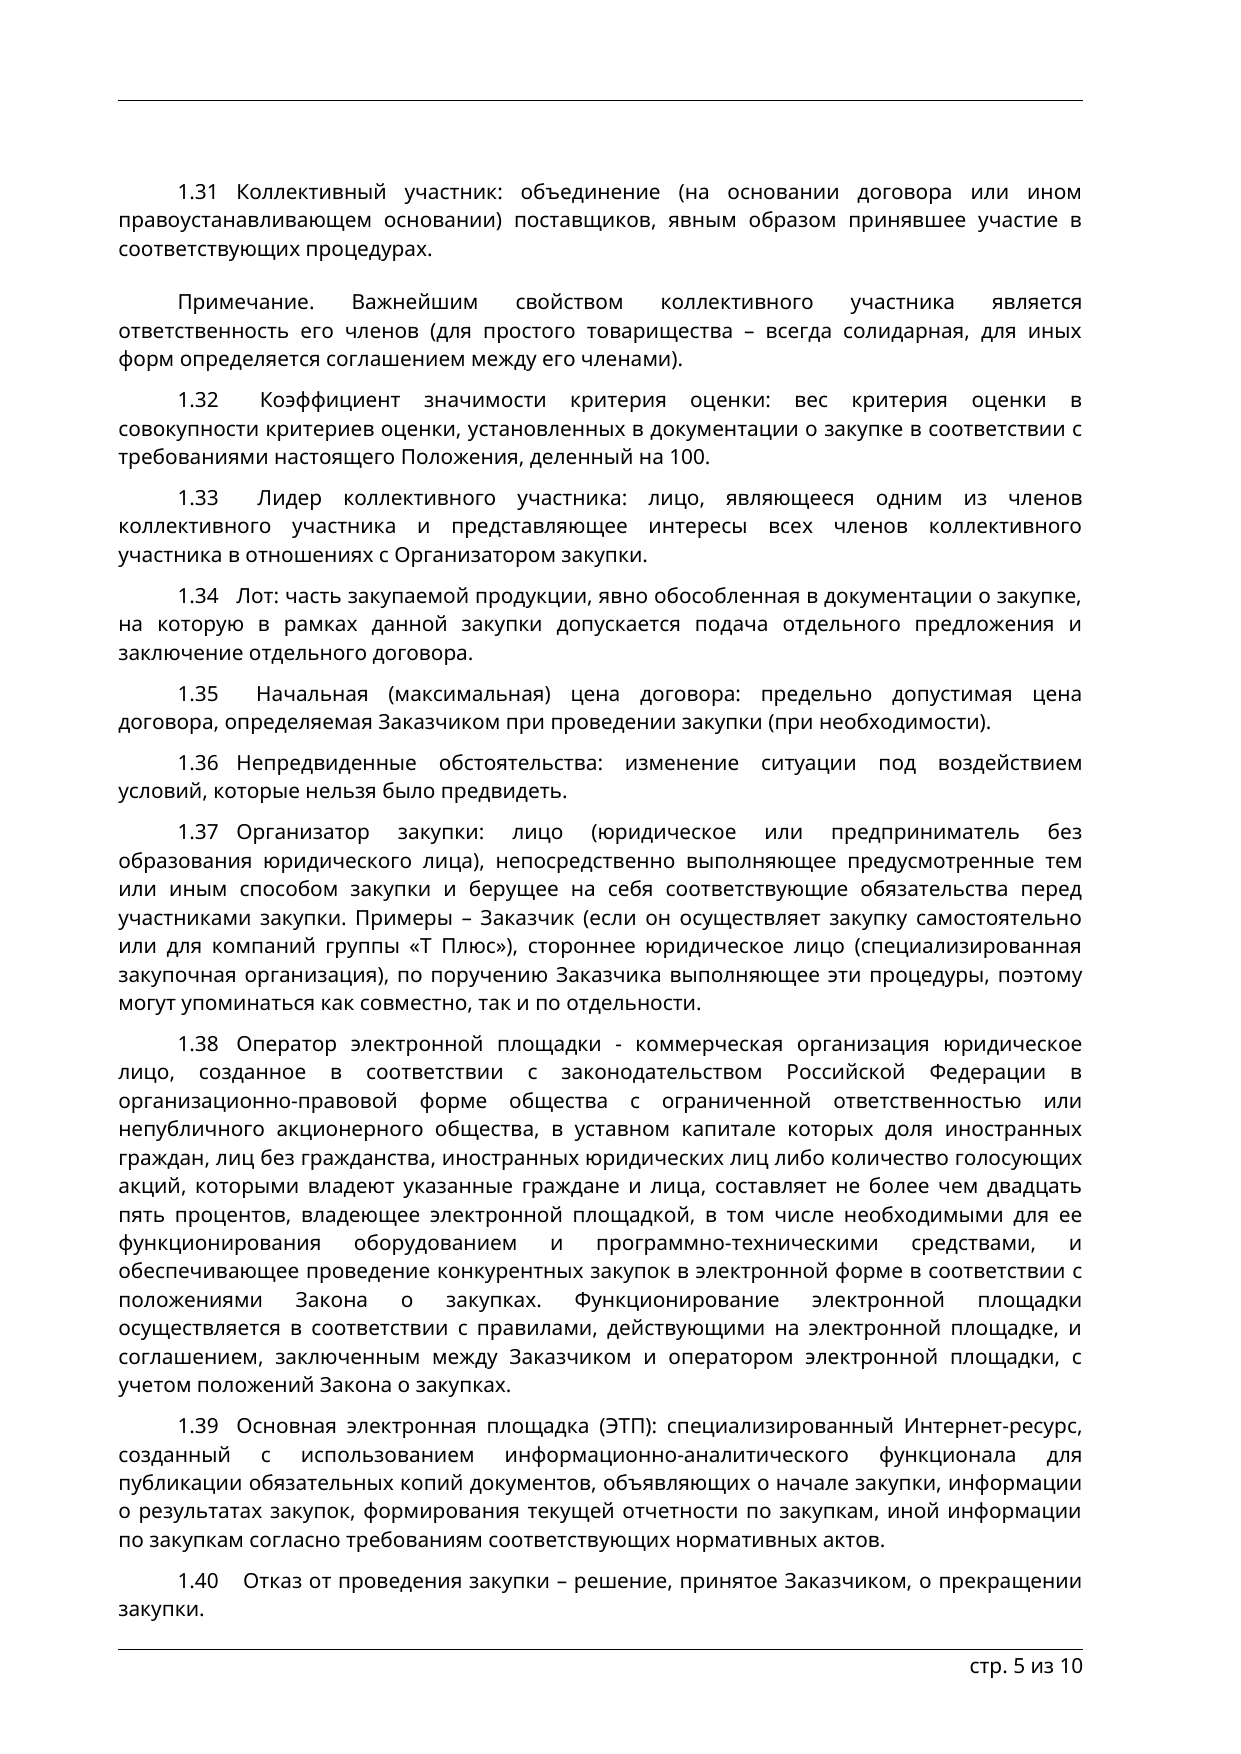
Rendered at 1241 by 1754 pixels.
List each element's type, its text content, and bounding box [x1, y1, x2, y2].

subtitle Примечание. Важнейшим свойством коллективного участника является ответственность его членов (для простого товарищества – всегда солидарная, для иных форм определяется соглашением между его членами). [118, 287, 1083, 373]
subtitle Начальная (максимальная) цена договора: предельно допустимая цена договора, определяемая Заказчиком при проведении закупки (при необходимости). [118, 679, 1083, 736]
subtitle Коэффициент значимости критерия оценки: вес критерия оценки в совокупности критериев оценки, установленных в документации о закупке в соответствии с требованиями настоящего Положения, деленный на 100. [118, 385, 1083, 471]
subtitle Коллективный участник: объединение (на основании договора или ином правоустанавливающем основании) поставщиков, явным образом принявшее участие в соответствующих процедурах. [118, 177, 1083, 262]
subtitle Оператор электронной площадки - коммерческая организация юридическое лицо, созданное в соответствии с законодательством Российской Федерации в организационно-правовой форме общества с ограниченной ответственностью или непубличного акционерного общества, в уставном капитале которых доля иностранных граждан, лиц без гражданства, иностранных юридических лиц либо количество голосующих акций, которыми владеют указанные граждане и лица, составляет не более чем двадцать пять процентов, владеющее электронной площадкой, в том числе необходимыми для ее функционирования оборудованием и программно-техническими средствами, и обеспечивающее проведение конкурентных закупок в электронной форме в соответствии с положениями Закона о закупках. Функционирование электронной площадки осуществляется в соответствии с правилами, действующими на электронной площадке, и соглашением, заключенным между Заказчиком и оператором электронной площадки, с учетом положений Закона о закупках. [118, 1029, 1083, 1399]
subtitle Основная электронная площадка (ЭТП): специализированный Интернет-ресурс, созданный с использованием информационно-аналитического функционала для публикации обязательных копий документов, объявляющих о начале закупки, информации о результатах закупок, формирования текущей отчетности по закупкам, иной информации по закупкам согласно требованиям соответствующих нормативных актов. [118, 1411, 1083, 1553]
subtitle Лидер коллективного участника: лицо, являющееся одним из членов коллективного участника и представляющее интересы всех членов коллективного участника в отношениях с Организатором закупки. [118, 483, 1083, 568]
subtitle Непредвиденные обстоятельства: изменение ситуации под воздействием условий, которые нельзя было предвидеть. [118, 748, 1083, 805]
subtitle Лот: часть закупаемой продукции, явно обособленная в документации о закупке, на которую в рамках данной закупки допускается подача отдельного предложения и заключение отдельного договора. [118, 581, 1083, 666]
subtitle Организатор закупки: лицо (юридическое или предприниматель без образования юридического лица), непосредственно выполняющее предусмотренные тем или иным способом закупки и берущее на себя соответствующие обязательства перед участниками закупки. Примеры – Заказчик (если он осуществляет закупку самостоятельно или для компаний группы «Т Плюс»), стороннее юридическое лицо (специализированная закупочная организация), по поручению Заказчика выполняющее эти процедуры, поэтому могут упоминаться как совместно, так и по отдельности. [118, 817, 1083, 1017]
subtitle Отказ от проведения закупки – решение, принятое Заказчиком, о прекращении закупки. [118, 1566, 1083, 1623]
